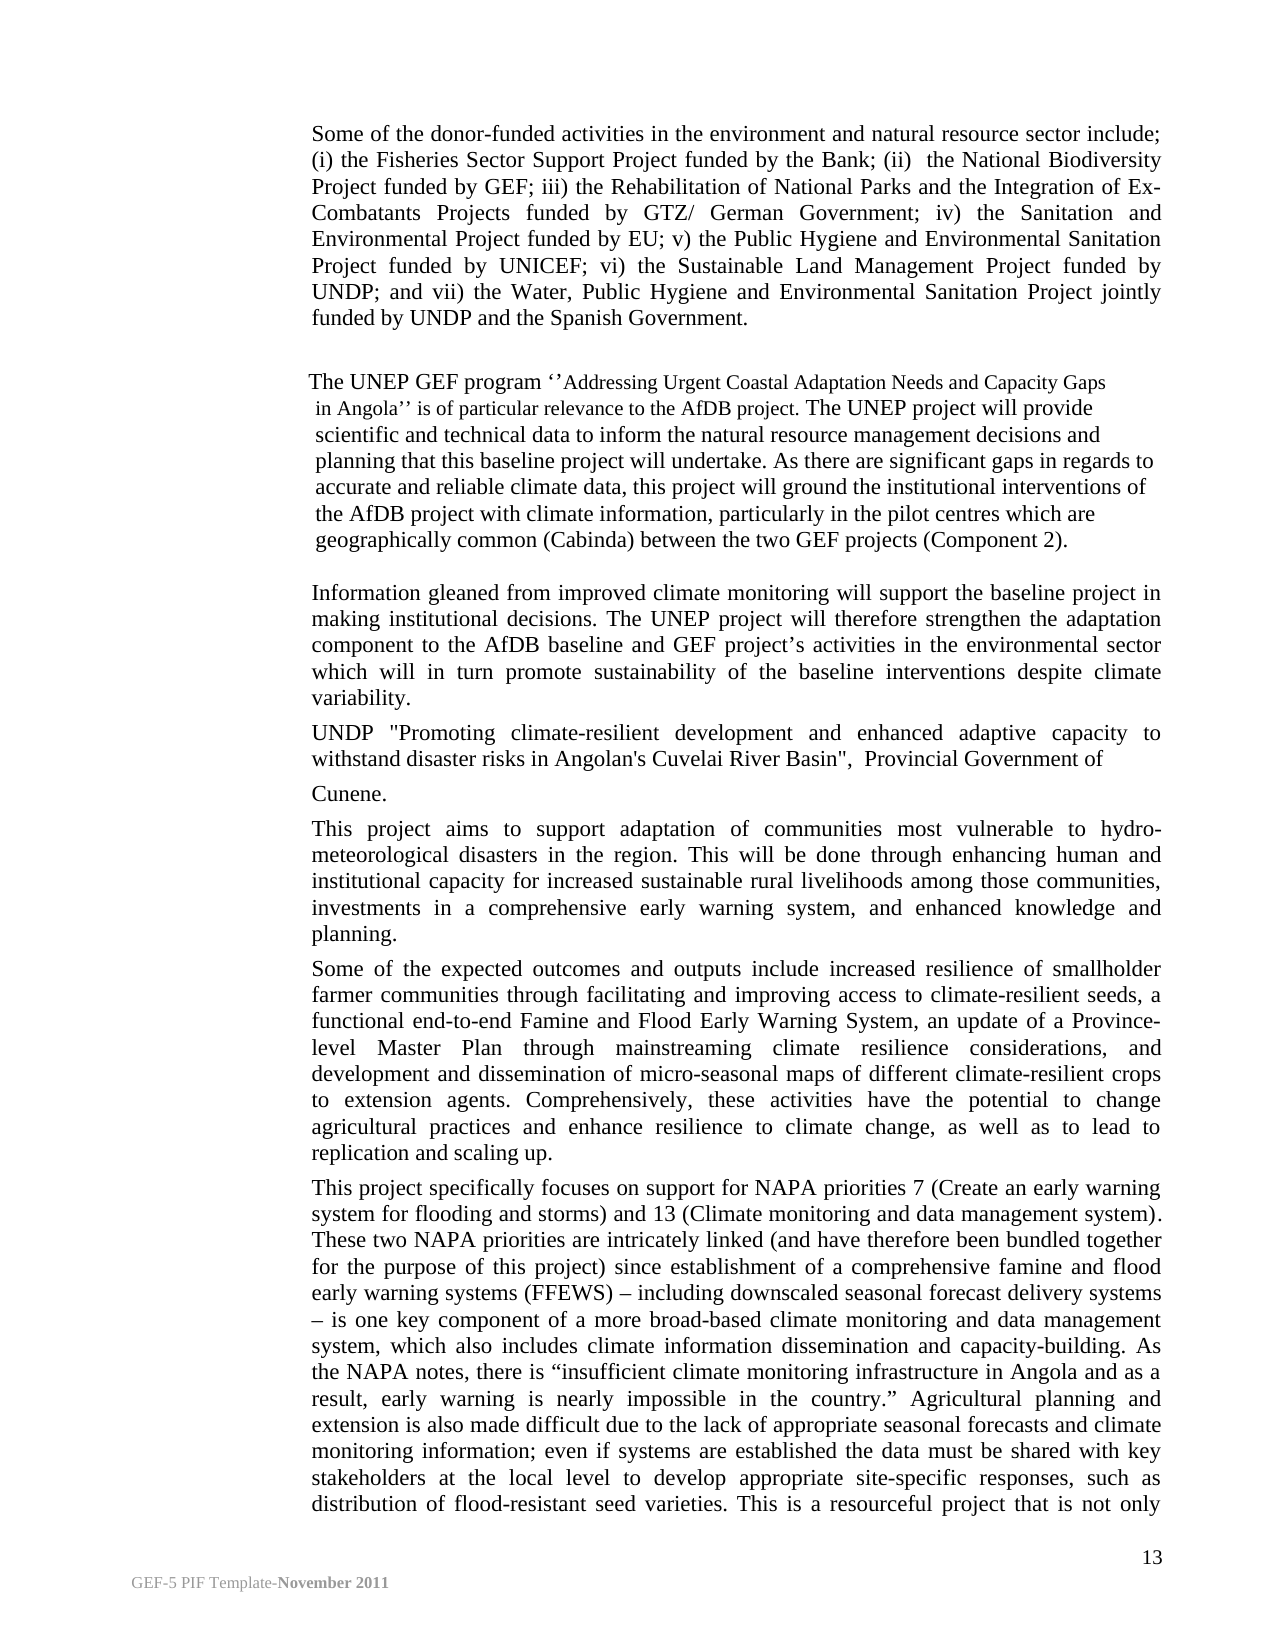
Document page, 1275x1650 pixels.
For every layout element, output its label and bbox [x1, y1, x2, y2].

table_header [263, 120, 1174, 1516]
